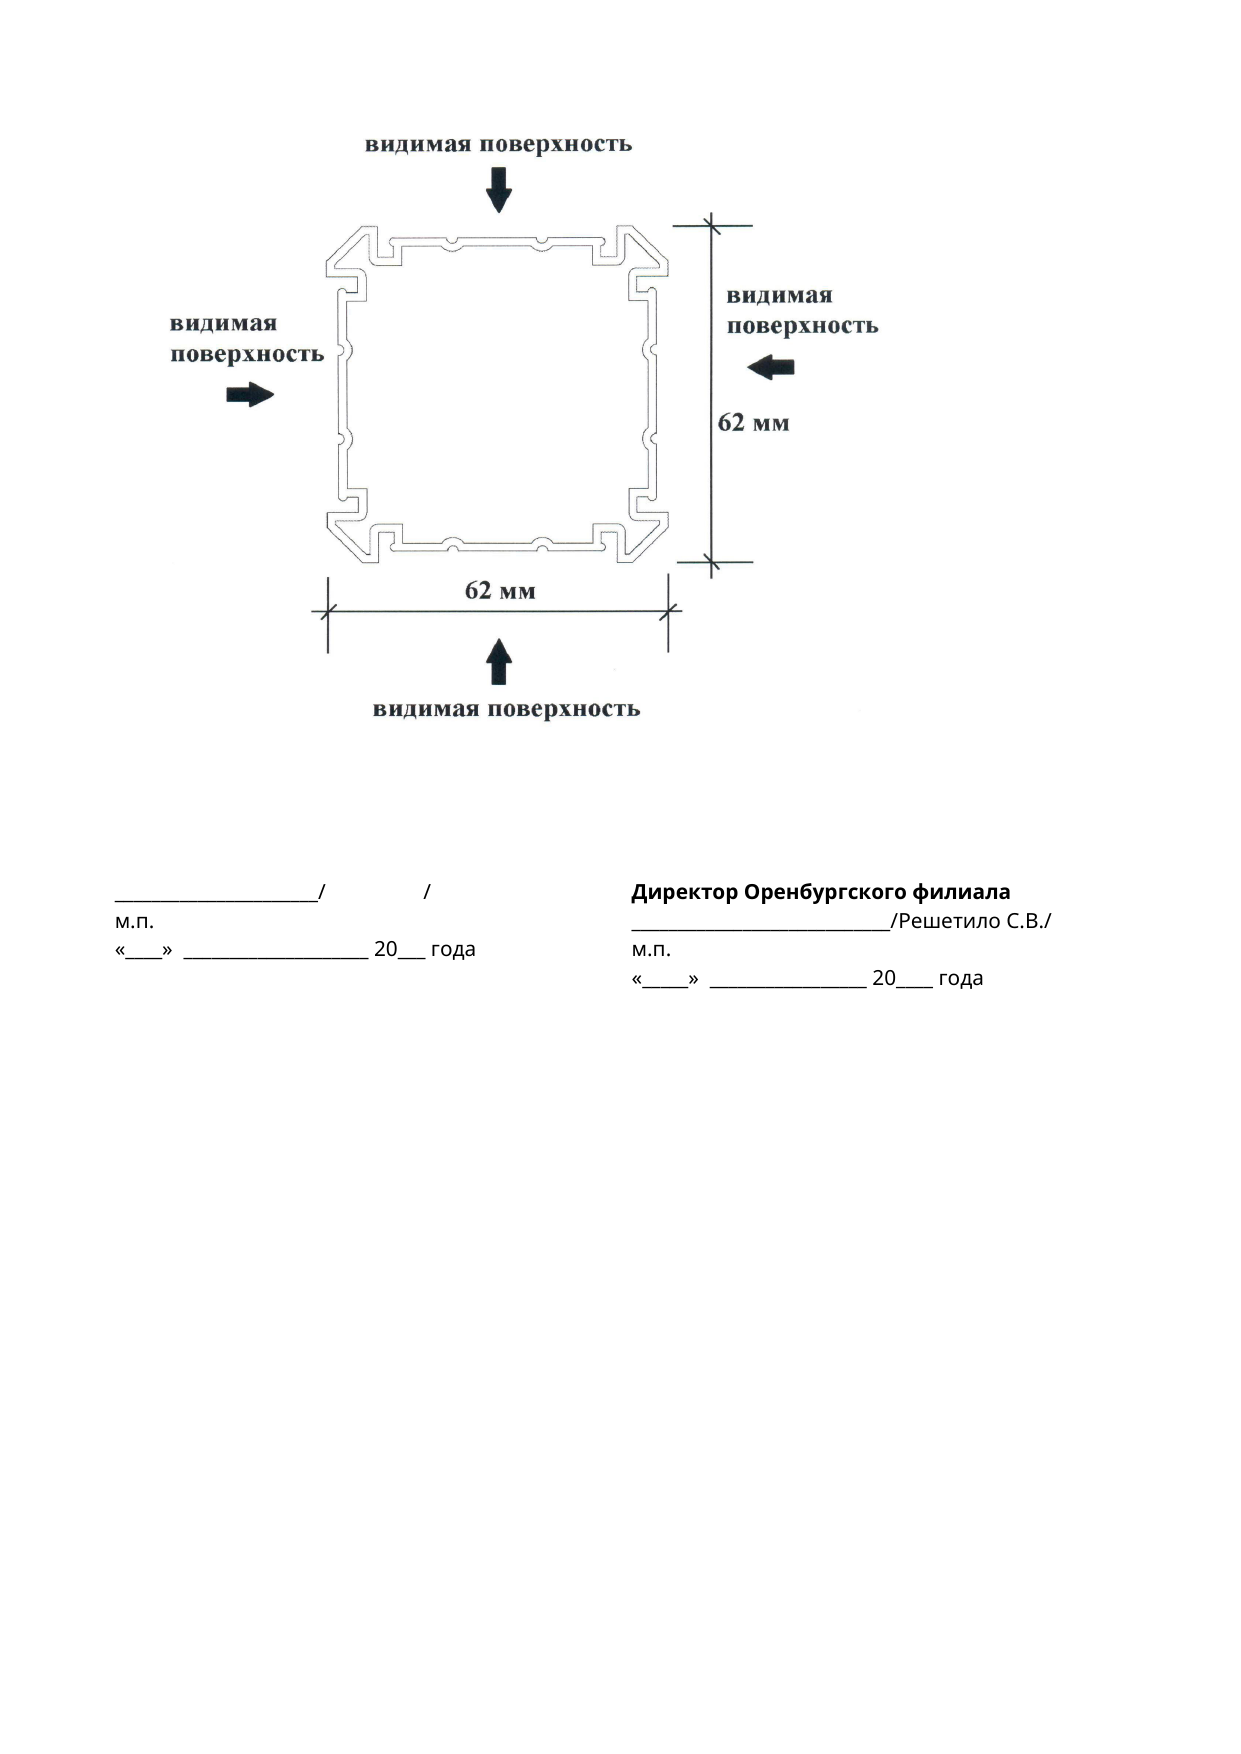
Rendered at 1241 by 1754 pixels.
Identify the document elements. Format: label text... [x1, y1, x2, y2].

picture [147, 118, 892, 736]
table_header Директор Оренбургского филиала ____________________________/Решетило С.В./ м.п. «_____» _________________ 20____ года [620, 878, 1152, 991]
table_header ______________________/ / м.п. «____» ____________________ 20___ года [103, 878, 620, 991]
